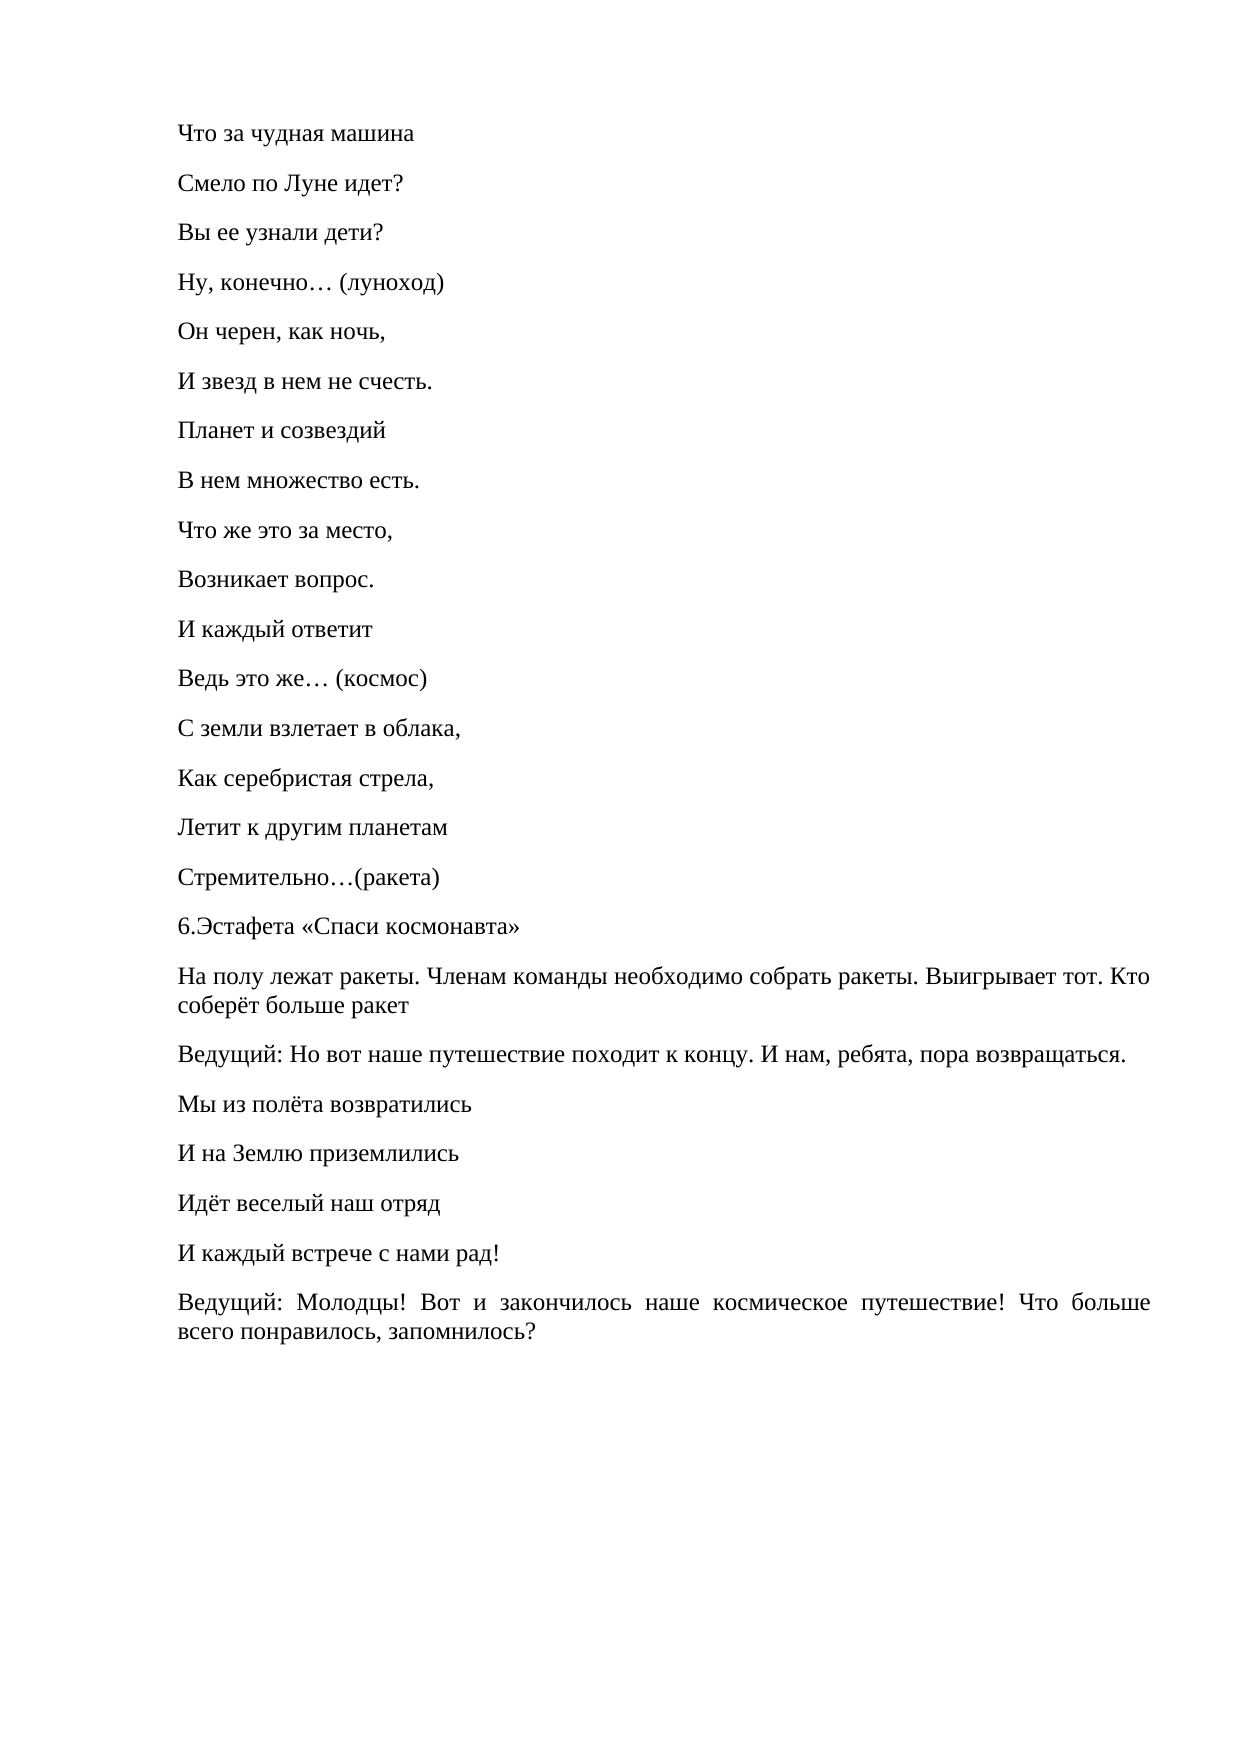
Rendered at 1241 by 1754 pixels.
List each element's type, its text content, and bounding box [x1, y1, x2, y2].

text Что за чудная машина [177, 118, 1152, 147]
text Ну, конечно… (луноход) [177, 267, 1152, 296]
text Летит к другим планетам [177, 812, 1152, 841]
text Он черен, как ночь, [177, 316, 1152, 345]
text Мы из полёта возвратились [177, 1089, 1152, 1118]
text И каждый встрече с нами рад! [177, 1238, 1152, 1266]
text С земли взлетает в облака, [177, 713, 1152, 742]
text Возникает вопрос. [177, 564, 1152, 593]
text Ведь это же… (космос) [177, 663, 1152, 692]
text И на Землю приземлились [177, 1138, 1152, 1167]
text Вы ее узнали дети? [177, 217, 1152, 246]
text Планет и созвездий [177, 416, 1152, 444]
text И звезд в нем не счесть. [177, 366, 1152, 395]
text 6.Эстафета «Спаси космонавта» [177, 911, 1152, 940]
text Смело по Луне идет? [177, 168, 1152, 196]
text И каждый ответит [177, 614, 1152, 643]
text Как серебристая стрела, [177, 763, 1152, 791]
text Что же это за место, [177, 515, 1152, 543]
text В нем множество есть. [177, 465, 1152, 494]
text Ведущий: Молодцы! Вот и закончилось наше космическое путешествие! Что больше всего понравилось, запомнилось? [177, 1287, 1152, 1345]
text Идёт веселый наш отряд [177, 1188, 1152, 1217]
text Стремительно…(ракета) [177, 862, 1152, 891]
text Ведущий: Но вот наше путешествие походит к концу. И нам, ребята, пора возвращаться. [177, 1039, 1152, 1068]
text На полу лежат ракеты. Членам команды необходимо собрать ракеты. Выигрывает тот. Кто соберёт больше ракет [177, 961, 1152, 1018]
